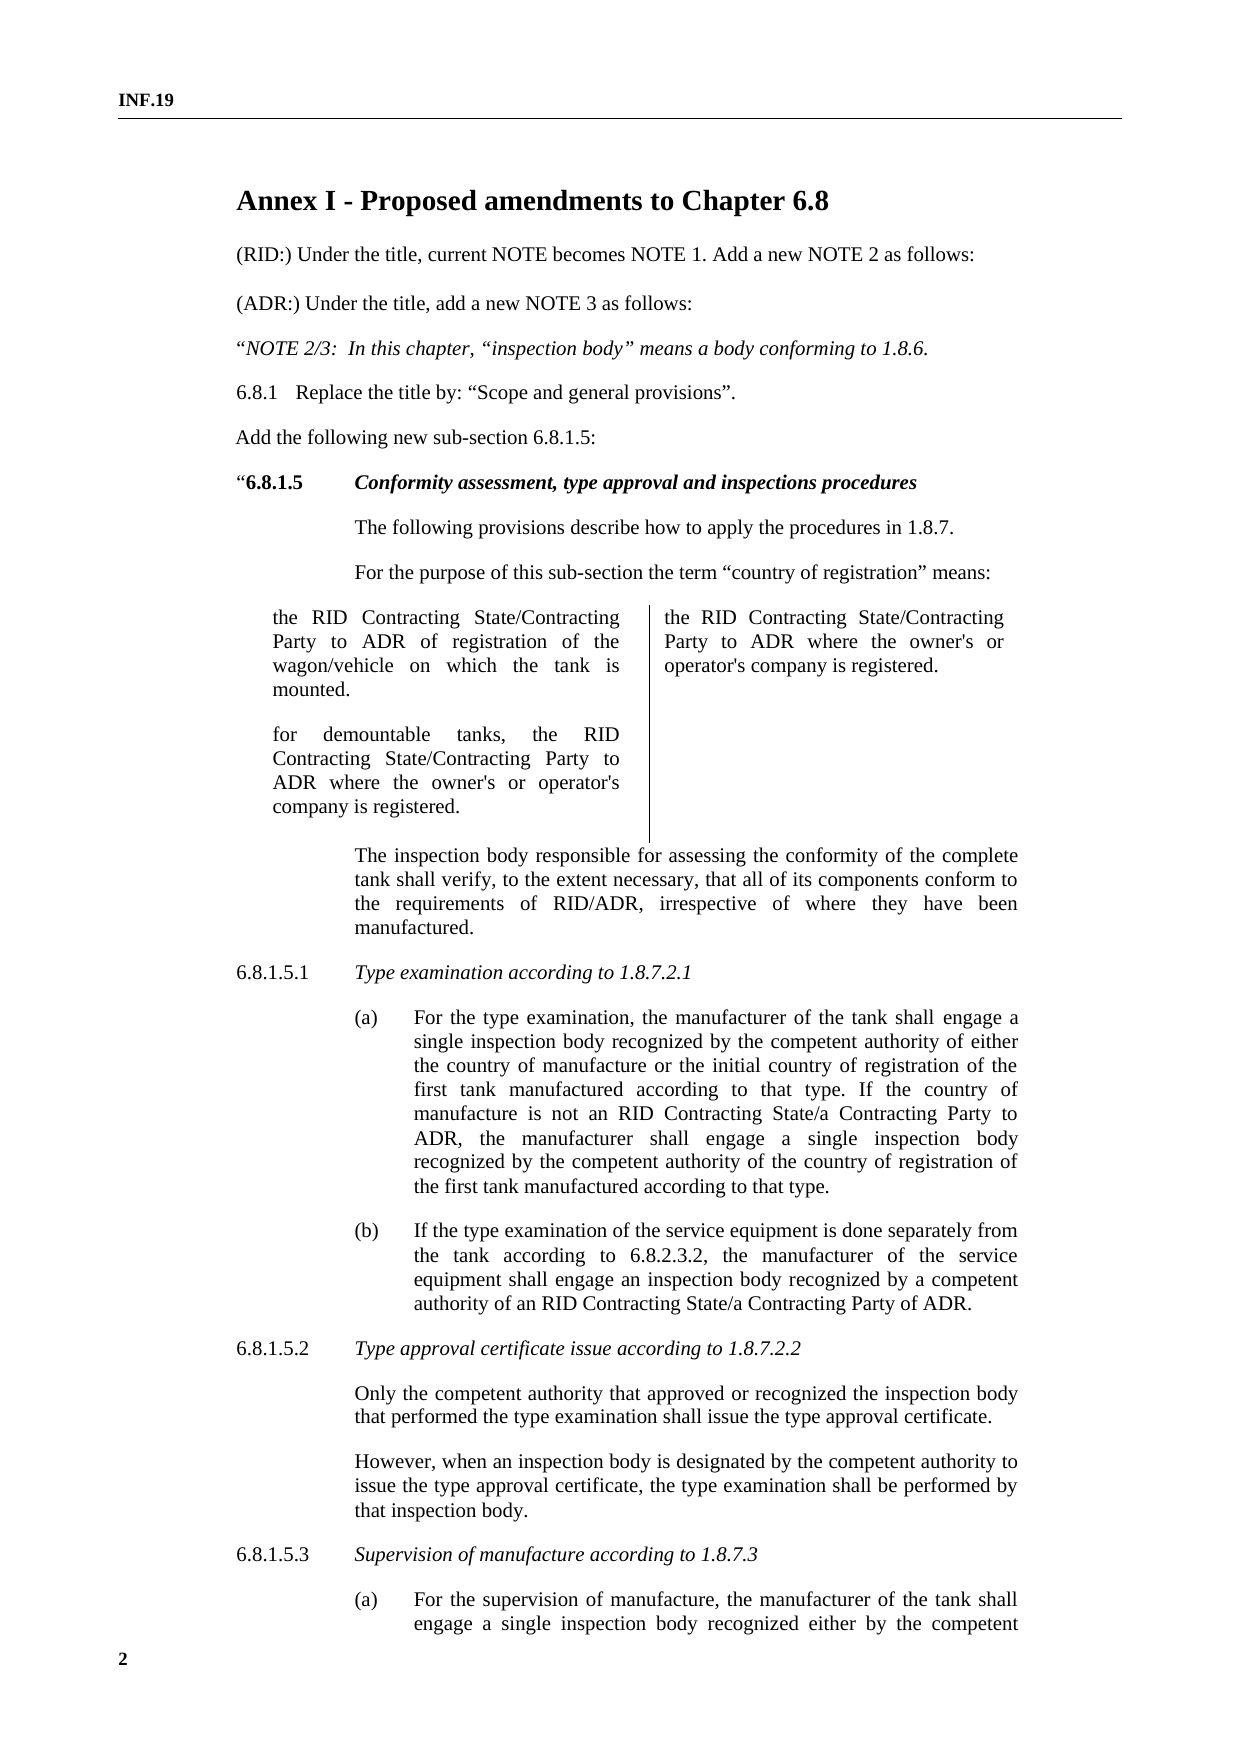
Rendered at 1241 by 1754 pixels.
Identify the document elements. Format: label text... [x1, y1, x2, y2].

text Annex I - Proposed amendments to Chapter 6.8 [118, 185, 1004, 216]
text (b) If the type examination of the service equipment is done separately from the tank according to 6.8.2.3.2, the manufacturer of the service equipment shall engage an inspection body recognized by a competent authority of an RID Contracting State/a Contracting Party of ADR. [354, 1218, 1019, 1315]
subtitle 6.8.1.5.3 Supervision of manufacture according to 1.8.7.3 [236, 1542, 1019, 1566]
subtitle “6.8.1.5 Conformity assessment, type approval and inspections procedures [236, 470, 1019, 494]
subtitle 6.8.1.5.1 Type examination according to 1.8.7.2.1 [236, 960, 1019, 984]
subtitle “NOTE 2/3: In this chapter, “inspection body” means a body conforming to 1.8.6. [236, 335, 1019, 359]
text (ADR:) Under the title, add a new NOTE 3 as follows: [236, 291, 1019, 314]
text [354, 1587, 1019, 1635]
text The following provisions describe how to apply the procedures in 1.8.7. [354, 515, 1019, 539]
table_header the RID Contracting State/Contracting Party to ADR where the owner's or operator's company is registered. [650, 605, 1082, 843]
text The inspection body responsible for assessing the conformity of the complete tank shall verify, to the extent necessary, that all of its components conform to the requirements of RID/ADR, irrespective of where they have been manufactured. [354, 843, 1019, 939]
text For the purpose of this sub-section the term “country of registration” means: [354, 560, 1019, 584]
table_header the RID Contracting State/Contracting Party to ADR of registration of the wagon/vehicle on which the tank is mounted. for demountable tanks, the RID Contracting State/Contracting Party to ADR where the owner's or operator's company is registered. [265, 605, 649, 843]
text (a) For the type examination, the manufacturer of the tank shall engage a single inspection body recognized by the competent authority of either the country of manufacture or the initial country of registration of the first tank manufactured according to that type. If the country of manufacture is not an RID Contracting State/a Contracting Party to ADR, the manufacturer shall engage a single inspection body recognized by the competent authority of the country of registration of the first tank manufactured according to that type. [354, 1005, 1019, 1198]
subtitle 6.8.1.5.2 Type approval certificate issue according to 1.8.7.2.2 [236, 1336, 1019, 1359]
subtitle Add the following new sub-section 6.8.1.5: [235, 425, 1019, 449]
subtitle 6.8.1 Replace the title by: “Scope and general provisions”. [236, 380, 1019, 404]
text Only the competent authority that approved or recognized the inspection body that performed the type examination shall issue the type approval certificate. [354, 1380, 1019, 1428]
text (RID:) Under the title, current NOTE becomes NOTE 1. Add a new NOTE 2 as follows: [236, 241, 1019, 266]
text However, when an inspection body is designated by the competent authority to issue the type approval certificate, the type examination shall be performed by that inspection body. [354, 1449, 1019, 1522]
